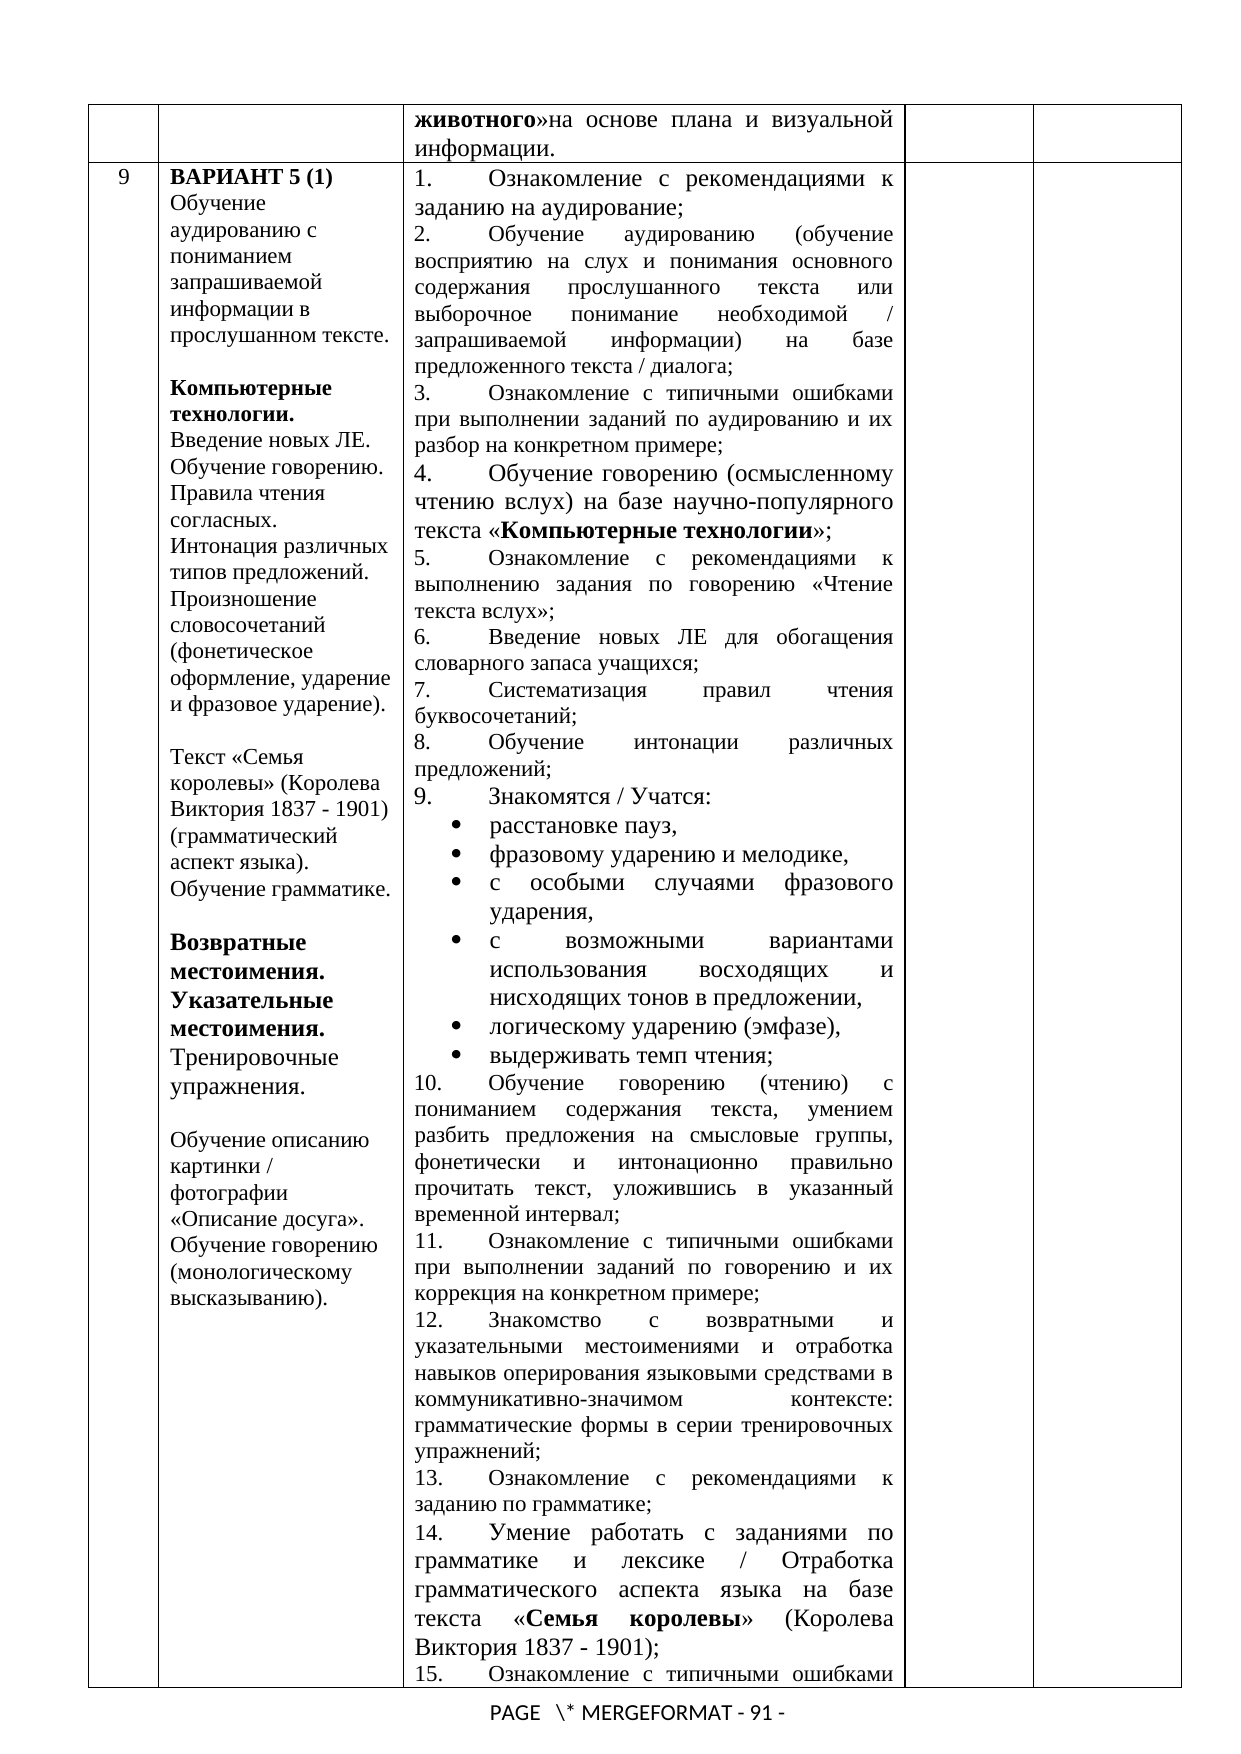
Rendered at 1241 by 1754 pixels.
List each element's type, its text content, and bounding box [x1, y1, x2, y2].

table_cell [1034, 163, 1181, 1687]
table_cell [404, 163, 904, 1687]
table_cell 8 [89, 105, 158, 162]
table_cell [159, 105, 403, 162]
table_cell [404, 105, 904, 162]
table_cell [906, 105, 1033, 162]
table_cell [159, 163, 403, 1687]
table_cell [1034, 105, 1181, 162]
table_cell 9 [89, 163, 158, 1687]
table_cell [906, 163, 1033, 1687]
